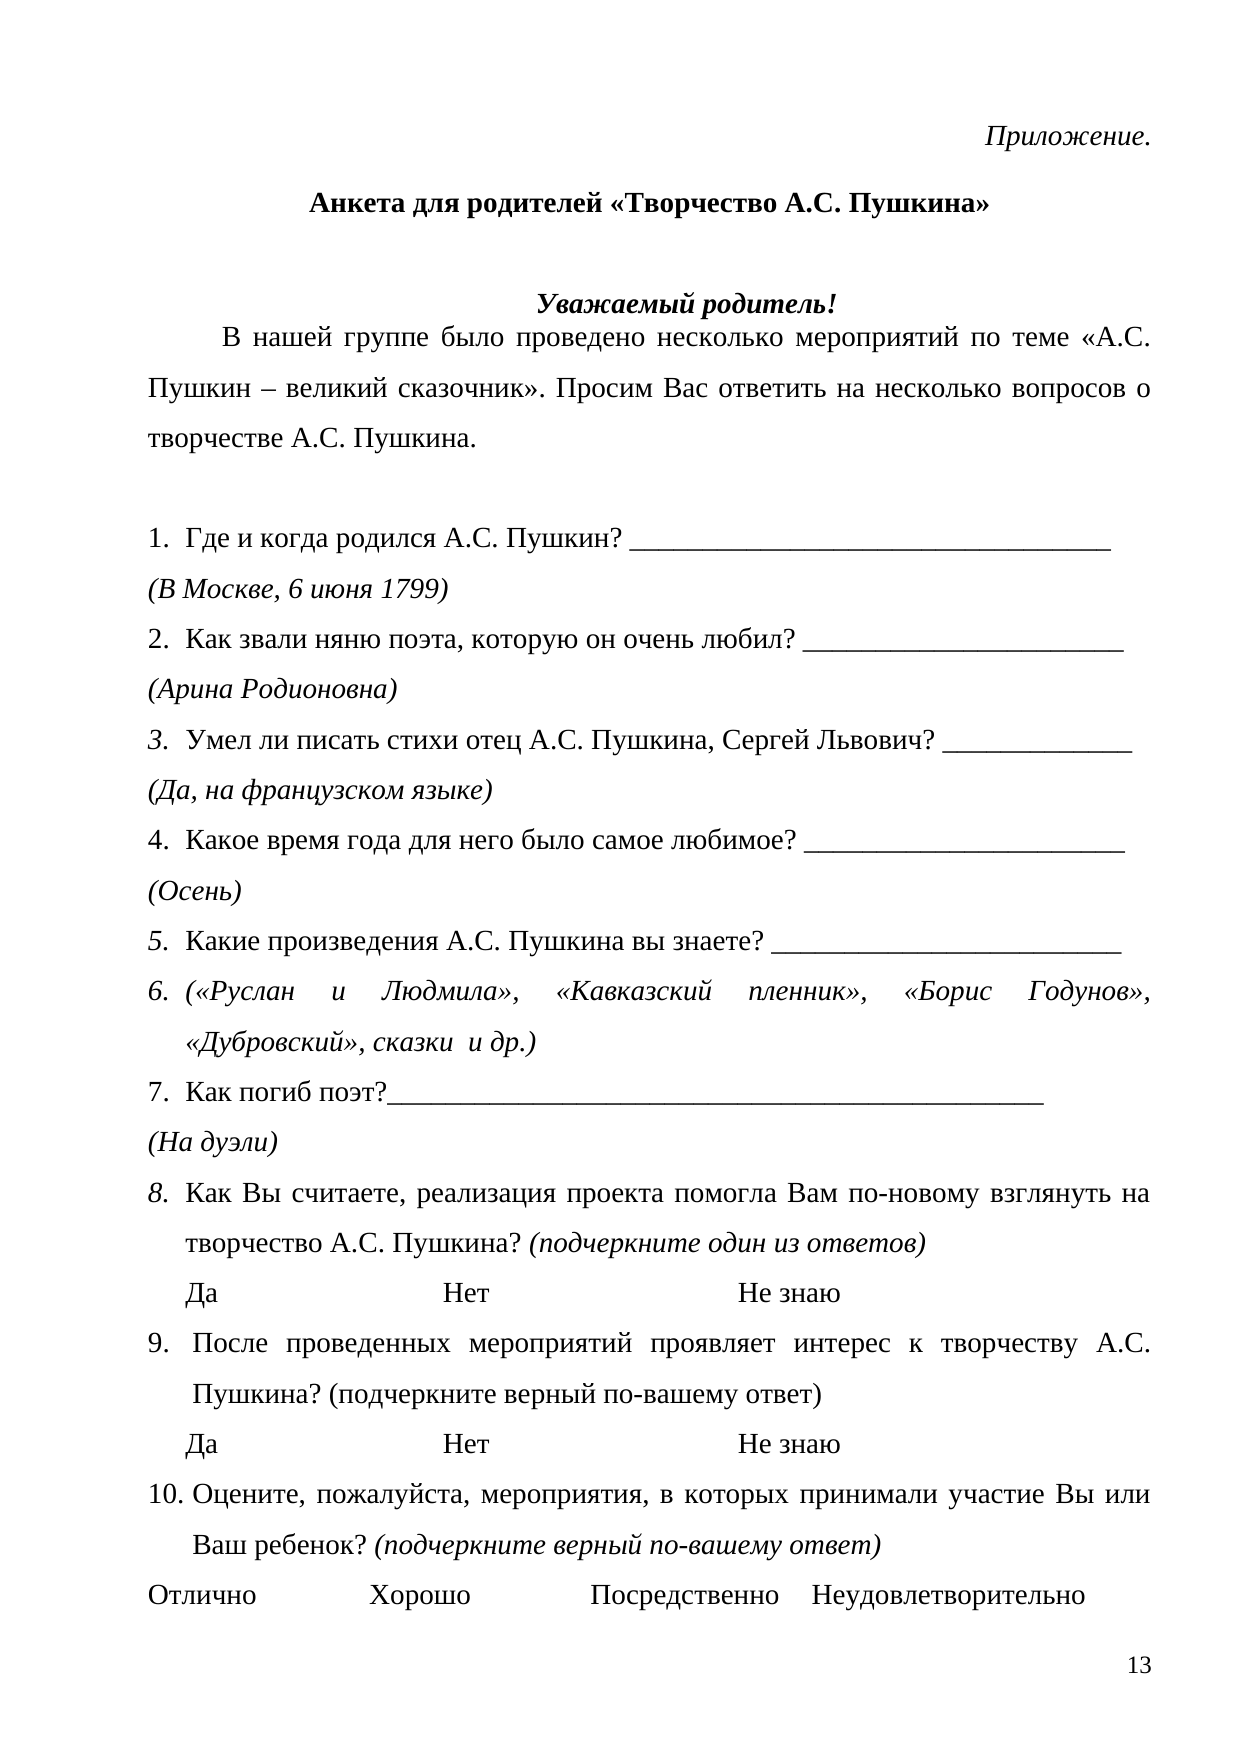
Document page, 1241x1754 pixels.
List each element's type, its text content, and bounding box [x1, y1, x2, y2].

list После проведенных мероприятий проявляет интерес к творчеству А.С. Пушкина? (подчеркните верный по-вашему ответ) [148, 1326, 1152, 1409]
list Какие произведения А.С. Пушкина вы знаете? ________________________ [148, 923, 1152, 957]
text Анкета для родителей «Творчество А.С. Пушкина» [74, 185, 1152, 219]
list Как звали няню поэта, которую он очень любил? ______________________ [148, 621, 1152, 655]
list Какое время года для него было самое любимое? ______________________ [148, 822, 1152, 856]
list Оцените, пожалуйста, мероприятия, в которых принимали участие Вы или Ваш ребенок? (подчеркните верный по-вашему ответ) [148, 1477, 1152, 1560]
text (Арина Родионовна) [148, 672, 1152, 705]
text Отлично Хорошо Посредственно Неудовлетворительно [148, 1577, 1152, 1611]
text (В Москве, 6 июня 1799) [148, 571, 1152, 604]
text (На дуэли) [148, 1124, 1152, 1158]
list Как погиб поэт?_____________________________________________ [148, 1074, 1152, 1108]
text (Осень) [148, 873, 1152, 906]
list Где и когда родился А.С. Пушкин? _________________________________ [148, 521, 1152, 554]
list Как Вы считаете, реализация проекта помогла Вам по-новому взглянуть на творчество А.С. Пушкина? (подчеркните один из ответов) [148, 1175, 1152, 1258]
text (Да, на французском языке) [148, 772, 1152, 806]
list Да Нет Не знаю [185, 1426, 1152, 1460]
text Приложение. [185, 118, 1152, 152]
list («Руслан и Людмила», «Кавказский пленник», «Борис Годунов», «Дубровский», сказки и др.) [148, 973, 1152, 1057]
list Да Нет Не знаю [185, 1275, 1152, 1309]
text В нашей группе было проведено несколько мероприятий по теме «А.С. Пушкин – великий сказочник». Просим Вас ответить на несколько вопросов о творчестве А.С. Пушкина. [148, 319, 1152, 453]
text Уважаемый родитель! [148, 286, 1152, 319]
list Умел ли писать стихи отец А.С. Пушкина, Сергей Львович? _____________ [148, 722, 1152, 755]
